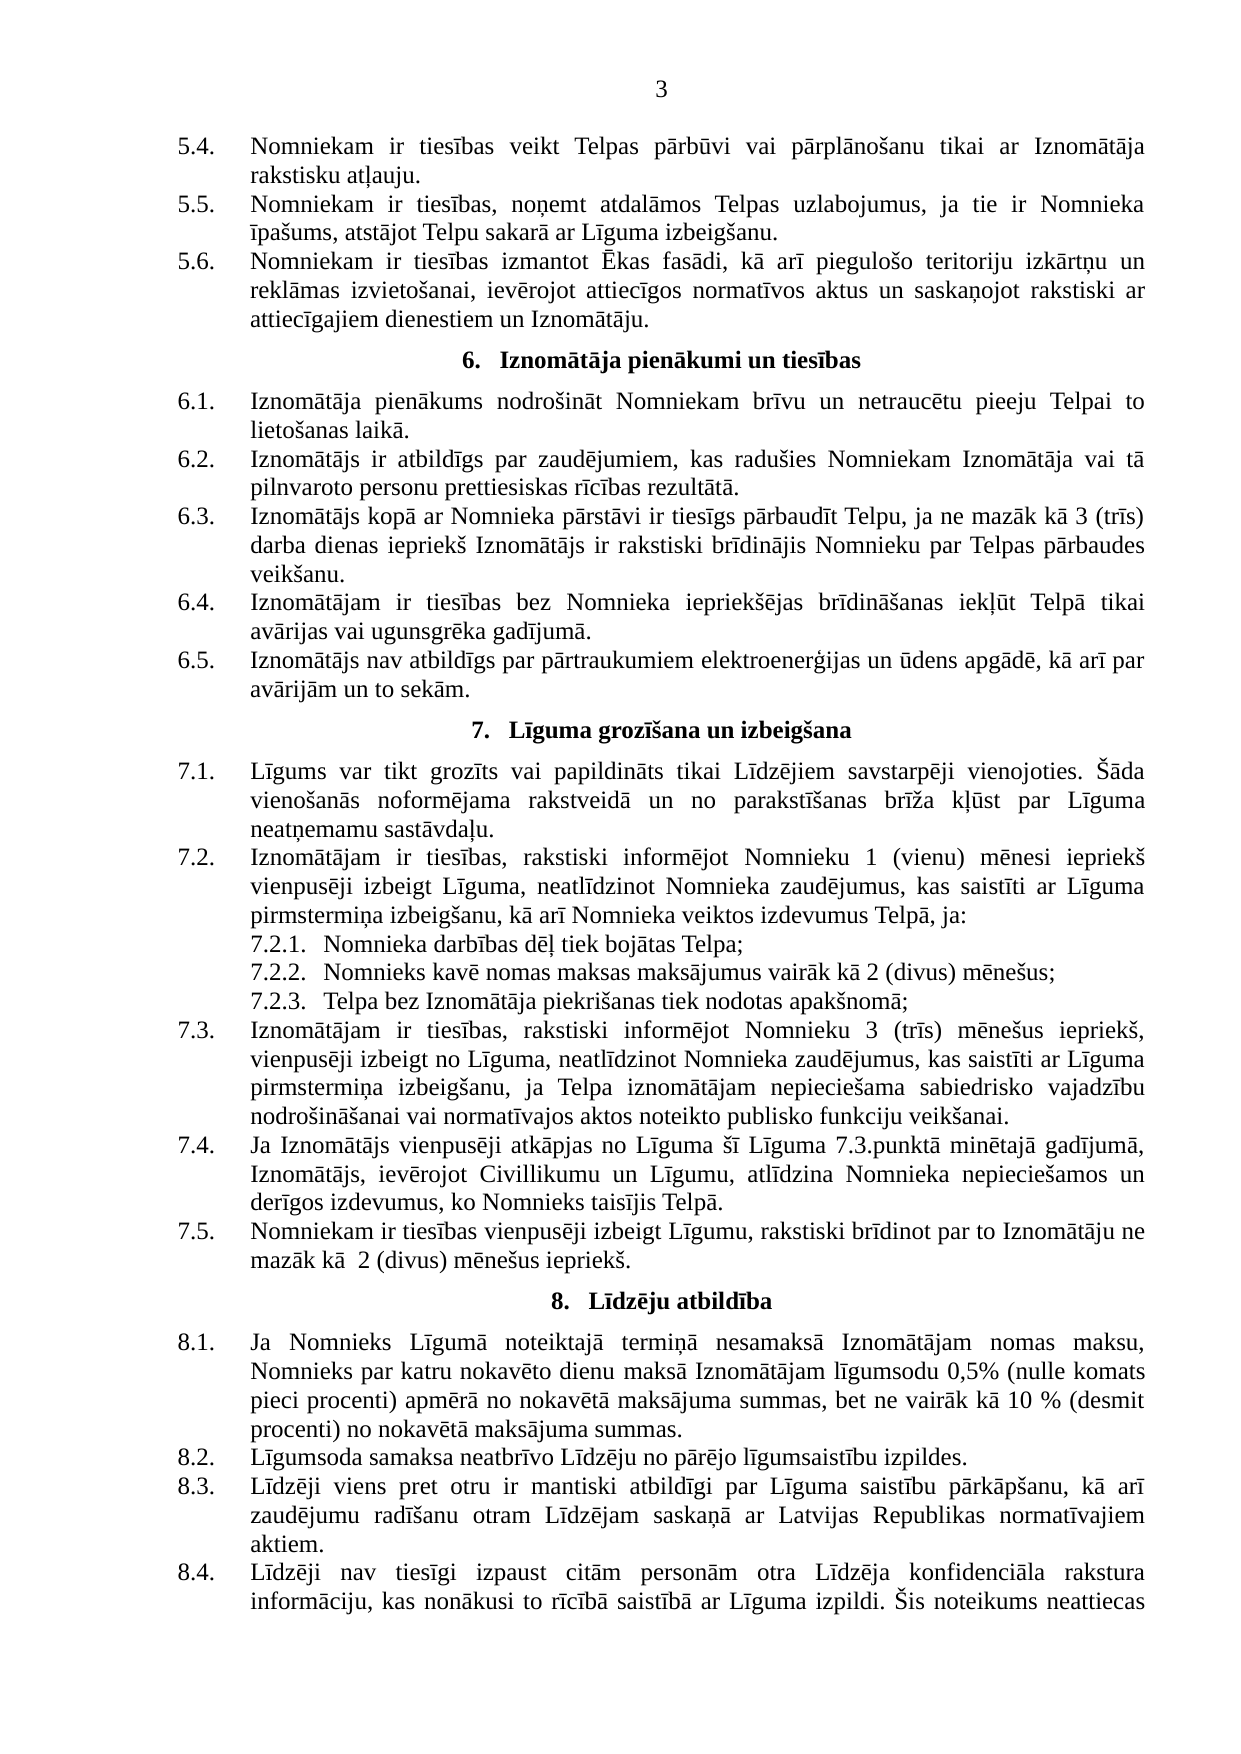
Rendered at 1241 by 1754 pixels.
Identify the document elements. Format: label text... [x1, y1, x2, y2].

list Nomniekam ir tiesības veikt Telpas pārbūvi vai pārplānošanu tikai ar Iznomātāja rakstisku atļauju. [177, 131, 1146, 189]
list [177, 1557, 1146, 1615]
list Iznomātājs nav atbildīgs par pārtraukumiem elektroenerģijas un ūdens apgādē, kā arī par avārijām un to sekām. [177, 645, 1146, 702]
list Nomniekam ir tiesības, noņemt atdalāmos Telpas uzlabojumus, ja tie ir Nomnieka īpašums, atstājot Telpu sakarā ar Līguma izbeigšanu. [177, 189, 1146, 246]
list Iznomātāja pienākumi un tiesības [177, 345, 1146, 374]
list Līdzēji viens pret otru ir mantiski atbildīgi par Līguma saistību pārkāpšanu, kā arī zaudējumu radīšanu otram Līdzējam saskaņā ar Latvijas Republikas normatīvajiem aktiem. [177, 1471, 1146, 1557]
list Līgums var tikt grozīts vai papildināts tikai Līdzējiem savstarpēji vienojoties. Šāda vienošanās noformējama rakstveidā un no parakstīšanas brīža kļūst par Līguma neatņemamu sastāvdaļu. [177, 756, 1146, 842]
list Iznomātājam ir tiesības bez Nomnieka iepriekšējas brīdināšanas iekļūt Telpā tikai avārijas vai ugunsgrēka gadījumā. [177, 587, 1146, 645]
list Līdzēju atbildība [177, 1286, 1146, 1315]
list Iznomātājam ir tiesības, rakstiski informējot Nomnieku 1 (vienu) mēnesi iepriekš vienpusēji izbeigt Līguma, neatlīdzinot Nomnieka zaudējumus, kas saistīti ar Līguma pirmstermiņa izbeigšanu, kā arī Nomnieka veiktos izdevumus Telpā, ja: [177, 842, 1146, 929]
list Nomniekam ir tiesības izmantot Ēkas fasādi, kā arī piegulošo teritoriju izkārtņu un reklāmas izvietošanai, ievērojot attiecīgos normatīvos aktus un saskaņojot rakstiski ar attiecīgajiem dienestiem un Iznomātāju. [177, 246, 1146, 332]
list Nomniekam ir tiesības vienpusēji izbeigt Līgumu, rakstiski brīdinot par to Iznomātāju ne mazāk kā 2 (divus) mēnešus iepriekš. [177, 1216, 1146, 1274]
list Telpa bez Iznomātāja piekrišanas tiek nodotas apakšnomā; [250, 986, 1146, 1015]
list Ja Iznomātājs vienpusēji atkāpjas no Līguma šī Līguma 7.3.punktā minētajā gadījumā, Iznomātājs, ievērojot Civillikumu un Līgumu, atlīdzina Nomnieka nepieciešamos un derīgos izdevumus, ko Nomnieks taisījis Telpā. [177, 1130, 1146, 1216]
list Līgumsoda samaksa neatbrīvo Līdzēju no pārējo līgumsaistību izpildes. [177, 1442, 1146, 1471]
list Iznomātājs ir atbildīgs par zaudējumiem, kas radušies Nomniekam Iznomātāja vai tā pilnvaroto personu prettiesiskas rīcības rezultātā. [177, 444, 1146, 501]
list Iznomātājs kopā ar Nomnieka pārstāvi ir tiesīgs pārbaudīt Telpu, ja ne mazāk kā 3 (trīs) darba dienas iepriekš Iznomātājs ir rakstiski brīdinājis Nomnieku par Telpas pārbaudes veikšanu. [177, 501, 1146, 587]
list Ja Nomnieks Līgumā noteiktajā termiņā nesamaksā Iznomātājam nomas maksu, Nomnieks par katru nokavēto dienu maksā Iznomātājam līgumsodu 0,5% (nulle komats pieci procenti) apmērā no nokavētā maksājuma summas, bet ne vairāk kā 10 % (desmit procenti) no nokavētā maksājuma summas. [177, 1327, 1146, 1442]
list Nomnieks kavē nomas maksas maksājumus vairāk kā 2 (divus) mēnešus; [250, 957, 1146, 986]
list Līguma grozīšana un izbeigšana [177, 715, 1146, 744]
list Iznomātāja pienākums nodrošināt Nomniekam brīvu un netraucētu pieeju Telpai to lietošanas laikā. [177, 386, 1146, 444]
list Nomnieka darbības dēļ tiek bojātas Telpa; [250, 929, 1146, 957]
list Iznomātājam ir tiesības, rakstiski informējot Nomnieku 3 (trīs) mēnešus iepriekš, vienpusēji izbeigt no Līguma, neatlīdzinot Nomnieka zaudējumus, kas saistīti ar Līguma pirmstermiņa izbeigšanu, ja Telpa iznomātājam nepieciešama sabiedrisko vajadzību nodrošināšanai vai normatīvajos aktos noteikto publisko funkciju veikšanai. [177, 1015, 1146, 1130]
